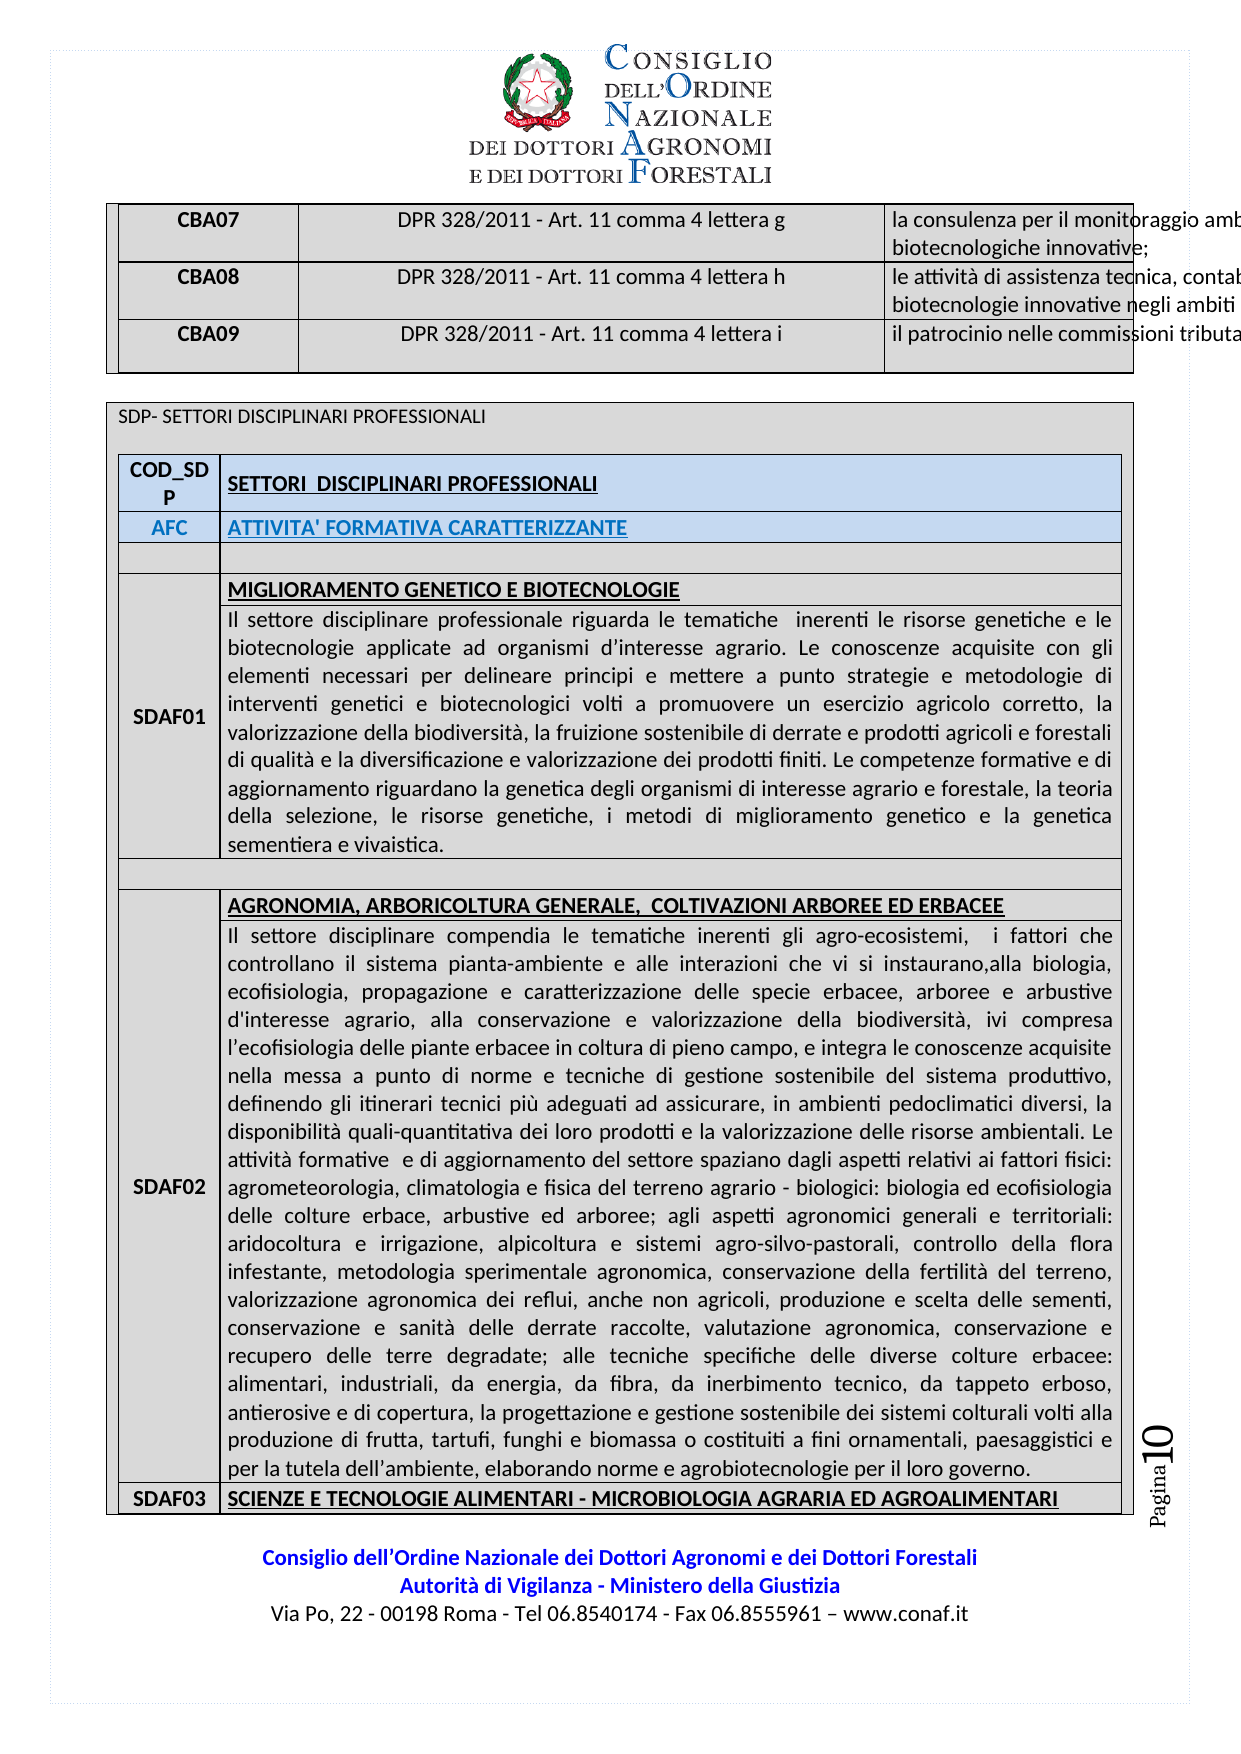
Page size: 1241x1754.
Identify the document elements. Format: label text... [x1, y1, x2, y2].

table_header Competenze [299, 263, 884, 319]
table_header Competenze [119, 263, 298, 319]
table_header Competenze [119, 320, 298, 372]
table_header SDP- SETTORI DISCIPLINARI PROFESSIONALI [107, 403, 1133, 1514]
table_header Competenze [299, 320, 884, 372]
table_header Competenze [885, 320, 1133, 372]
table_header Competenze [885, 263, 1133, 319]
table_header Competenze [119, 205, 298, 261]
picture [469, 44, 772, 183]
table_header Competenze [299, 205, 884, 261]
table_header Competenze [885, 205, 1133, 261]
